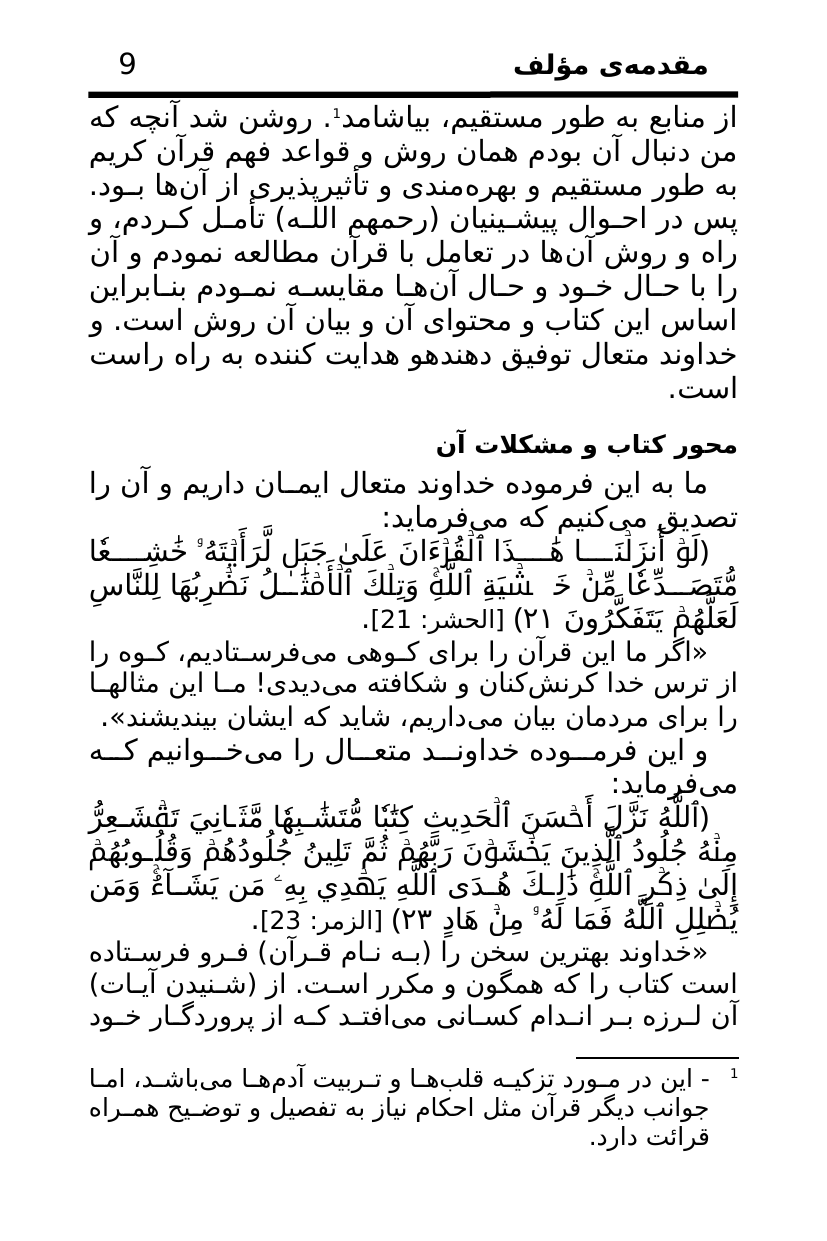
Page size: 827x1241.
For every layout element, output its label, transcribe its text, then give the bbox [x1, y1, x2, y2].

text محور کتاب و مشکلات آن [89, 431, 738, 460]
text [89, 937, 738, 1031]
text ﴿ٱللَّهُ نَزَّلَ أَحۡسَنَ ٱلۡحَدِيثِ كِتَٰبٗا مُّتَشَٰبِهٗا مَّثَانِيَ تَقۡشَعِرُّ مِنۡهُ جُلُودُ ٱلَّذِينَ يَخۡشَوۡنَ رَبَّهُمۡ ثُمَّ تَلِينُ جُلُودُهُمۡ وَقُلُوبُهُمۡ إِلَىٰ ذِكۡرِ ٱللَّهِۚ ذَٰلِكَ هُدَى ٱللَّهِ يَهۡدِي بِهِۦ مَن يَشَآءُۚ وَمَن يُضۡلِلِ ٱللَّهُ فَمَا لَهُۥ مِنۡ هَادٍ ٢٣﴾ [الزمر: 23]. [89, 801, 738, 937]
text ما به این فرموده خداوند متعال ایمان داریم و آن را تصدیق می‌کنیم که می‌فرماید: [89, 466, 738, 534]
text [89, 100, 738, 406]
text «اگر ما این قرآن را برای کوهی می‌فرستادیم، کوه را از ترس خدا کرنش‌کنان و شکافته می‌دیدی! ما این مثالها را برای مردمان بیان می‌داریم، شاید که ایشان بیندیشند». [89, 636, 738, 733]
text و این فرموده خداوند متعال را می‌خوانیم که می‌فرماید: [89, 733, 738, 801]
text ﴿لَوۡ أَنزَلۡنَا هَٰذَا ٱلۡقُرۡءَانَ عَلَىٰ جَبَلٖ لَّرَأَيۡتَهُۥ خَٰشِعٗا مُّتَصَدِّعٗا مِّنۡ خَشۡيَةِ ٱللَّهِۚ وَتِلۡكَ ٱلۡأَمۡثَٰلُ نَضۡرِبُهَا لِلنَّاسِ لَعَلَّهُمۡ يَتَفَكَّرُونَ ٢١﴾ [الحشر: 21]. [89, 534, 738, 636]
